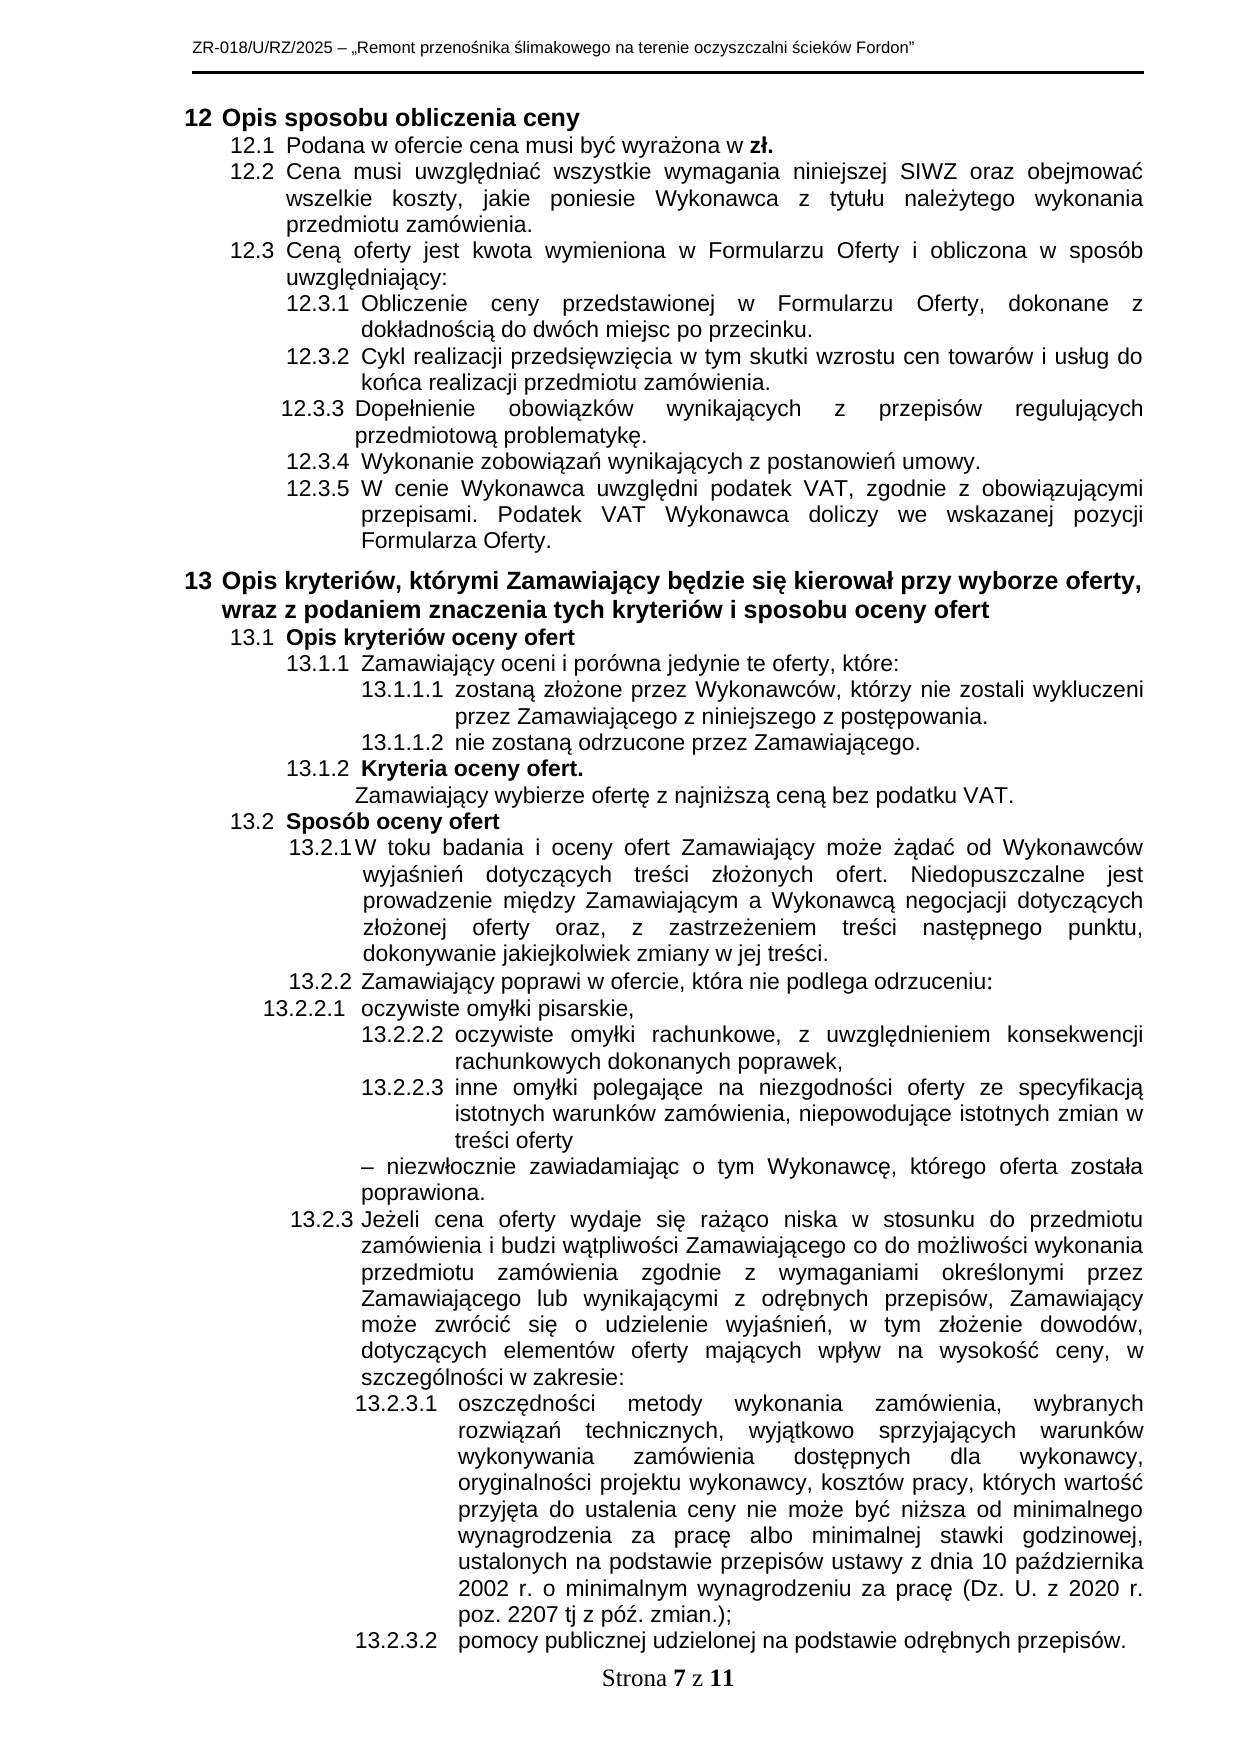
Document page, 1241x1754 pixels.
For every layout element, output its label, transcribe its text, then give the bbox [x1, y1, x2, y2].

list Zamawiający oceni i porówna jedynie te oferty, które: [286, 650, 1144, 676]
list oczywiste omyłki pisarskie, [192, 995, 1144, 1021]
list inne omyłki polegające na niezgodności oferty ze specyfikacją istotnych warunków zamówienia, niepowodujące istotnych zmian w treści oferty [361, 1074, 1144, 1153]
list Sposób oceny ofert [229, 808, 1144, 834]
subtitle Opis sposobu obliczenia ceny [184, 103, 1144, 132]
subtitle Opis kryteriów, którymi Zamawiający będzie się kierował przy wyborze oferty, wraz z podaniem znaczenia tych kryteriów i sposobu oceny ofert [184, 566, 1144, 623]
list Ceną oferty jest kwota wymieniona w Formularzu Oferty i obliczona w sposób uwzględniający: [229, 237, 1144, 290]
text Zamawiający wybierze ofertę z najniższą ceną bez podatku VAT. [354, 782, 1144, 808]
list Cykl realizacji przedsięwzięcia w tym skutki wzrostu cen towarów i usług do końca realizacji przedmiotu zamówienia. [286, 343, 1144, 395]
list zostaną złożone przez Wykonawców, którzy nie zostali wykluczeni przez Zamawiającego z niniejszego z postępowania. [361, 676, 1144, 729]
list W toku badania i oceny ofert Zamawiający może żądać od Wykonawców wyjaśnień dotyczących treści złożonych ofert. Niedopuszczalne jest prowadzenie między Zamawiającym a Wykonawcą negocjacji dotyczących złożonej oferty oraz, z zastrzeżeniem treści następnego punktu, dokonywanie jakiejkolwiek zmiany w jej treści. [288, 834, 1144, 966]
list Podana w ofercie cena musi być wyrażona w zł. [230, 132, 1144, 158]
list Cena musi uwzględniać wszystkie wymagania niniejszej SIWZ oraz obejmować wszelkie koszty, jakie poniesie Wykonawca z tytułu należytego wykonania przedmiotu zamówienia. [229, 158, 1144, 237]
list Jeżeli cena oferty wydaje się rażąco niska w stosunku do przedmiotu zamówienia i budzi wątpliwości Zamawiającego co do możliwości wykonania przedmiotu zamówienia zgodnie z wymaganiami określonymi przez Zamawiającego lub wynikającymi z odrębnych przepisów, Zamawiający może zwrócić się o udzielenie wyjaśnień, w tym złożenie dowodów, dotyczących elementów oferty mających wpływ na wysokość ceny, w szczególności w zakresie: [290, 1206, 1144, 1390]
list Wykonanie zobowiązań wynikających z postanowień umowy. [286, 448, 1144, 474]
list pomocy publicznej udzielonej na podstawie odrębnych przepisów. [354, 1627, 1144, 1654]
list Kryteria oceny ofert. [286, 755, 1144, 782]
list oczywiste omyłki rachunkowe, z uwzględnieniem konsekwencji rachunkowych dokonanych poprawek, [361, 1021, 1144, 1074]
text – niezwłocznie zawiadamiając o tym Wykonawcę, którego oferta została poprawiona. [361, 1153, 1144, 1206]
list oszczędności metody wykonania zamówienia, wybranych rozwiązań technicznych, wyjątkowo sprzyjających warunków wykonywania zamówienia dostępnych dla wykonawcy, oryginalności projektu wykonawcy, kosztów pracy, których wartość przyjęta do ustalenia ceny nie może być niższa od minimalnego wynagrodzenia za pracę albo minimalnej stawki godzinowej, ustalonych na podstawie przepisów ustawy z dnia 10 października 2002 r. o minimalnym wynagrodzeniu za pracę (Dz. U. z 2020 r. poz. 2207 tj z póź. zmian.); [354, 1390, 1144, 1627]
list Zamawiający poprawi w ofercie, która nie podlega odrzuceniu: [288, 966, 1144, 995]
list Opis kryteriów oceny ofert [229, 623, 1144, 650]
list Obliczenie ceny przedstawionej w Formularzu Oferty, dokonane z dokładnością do dwóch miejsc po przecinku. [286, 290, 1144, 343]
list W cenie Wykonawca uwzględni podatek VAT, zgodnie z obowiązującymi przepisami. Podatek VAT Wykonawca doliczy we wskazanej pozycji Formularza Oferty. [286, 474, 1144, 553]
list nie zostaną odrzucone przez Zamawiającego. [361, 729, 1144, 755]
list Dopełnienie obowiązków wynikających z przepisów regulujących przedmiotową problematykę. [281, 395, 1144, 448]
